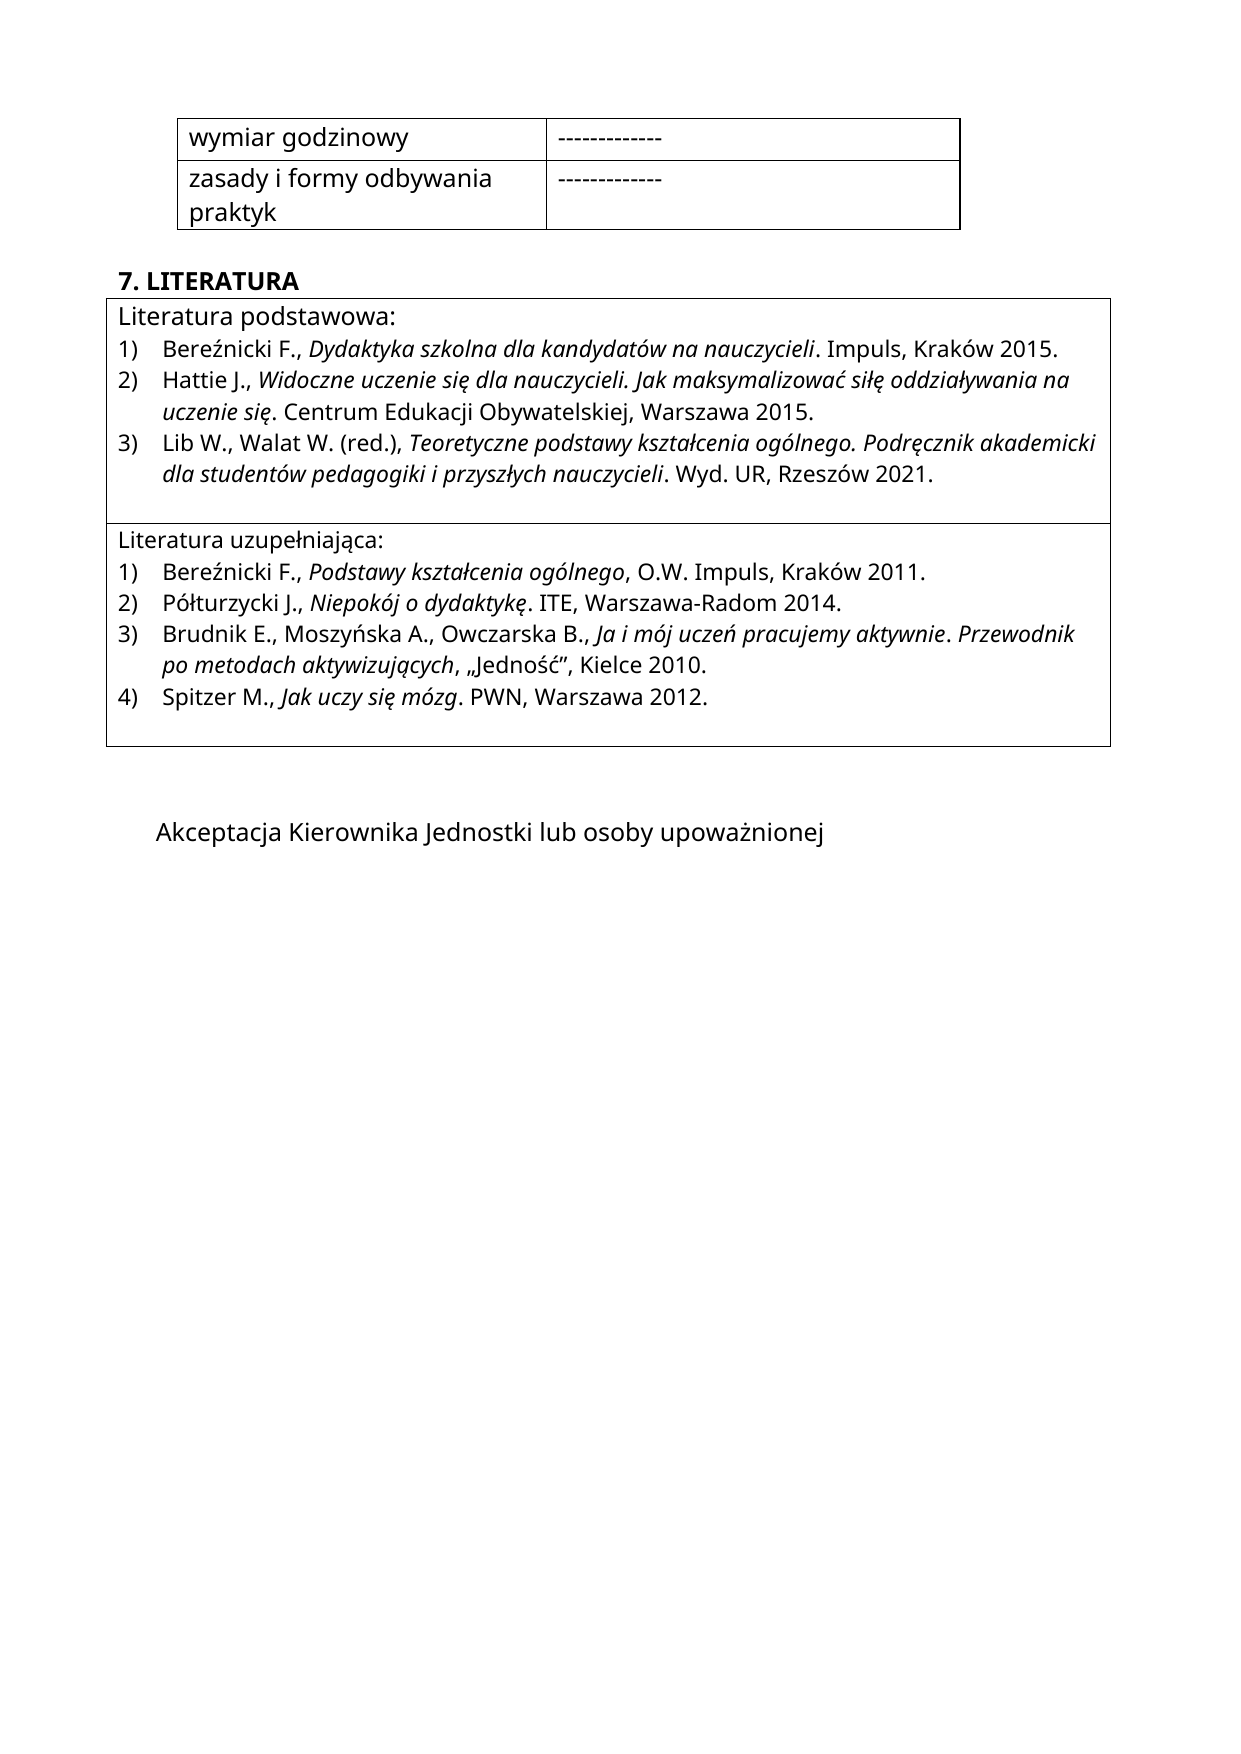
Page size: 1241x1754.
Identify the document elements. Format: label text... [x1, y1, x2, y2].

text Akceptacja Kierownika Jednostki lub osoby upoważnionej [156, 815, 1122, 849]
table_header Literatura podstawowa: Bereźnicki F., Dydaktyka szkolna dla kandydatów na nauczycieli. Impuls, Kraków 2015. Hattie J., Widoczne uczenie się dla nauczycieli. Jak maksymalizować siłę oddziaływania na uczenie się. Centrum Edukacji Obywatelskiej, Warszawa 2015. Lib W., Walat W. (red.), Teoretyczne podstawy kształcenia ogólnego. Podręcznik akademicki dla studentów pedagogiki i przyszłych nauczycieli. Wyd. UR, Rzeszów 2021. [107, 299, 1110, 523]
text 7. LITERATURA [118, 264, 1122, 298]
table_cell Literatura uzupełniająca: Bereźnicki F., Podstawy kształcenia ogólnego, O.W. Impuls, Kraków 2011. Półturzycki J., Niepokój o dydaktykę. ITE, Warszawa-Radom 2014. Brudnik E., Moszyńska A., Owczarska B., Ja i mój uczeń pracujemy aktywnie. Przewodnik po metodach aktywizujących, „Jedność”, Kielce 2010. Spitzer M., Jak uczy się mózg. PWN, Warszawa 2012. [107, 524, 1110, 746]
table_cell ------------- [547, 161, 959, 229]
table_header ------------- [547, 119, 959, 159]
table_cell zasady i formy odbywania praktyk [178, 161, 546, 229]
table_header wymiar godzinowy [178, 119, 546, 159]
